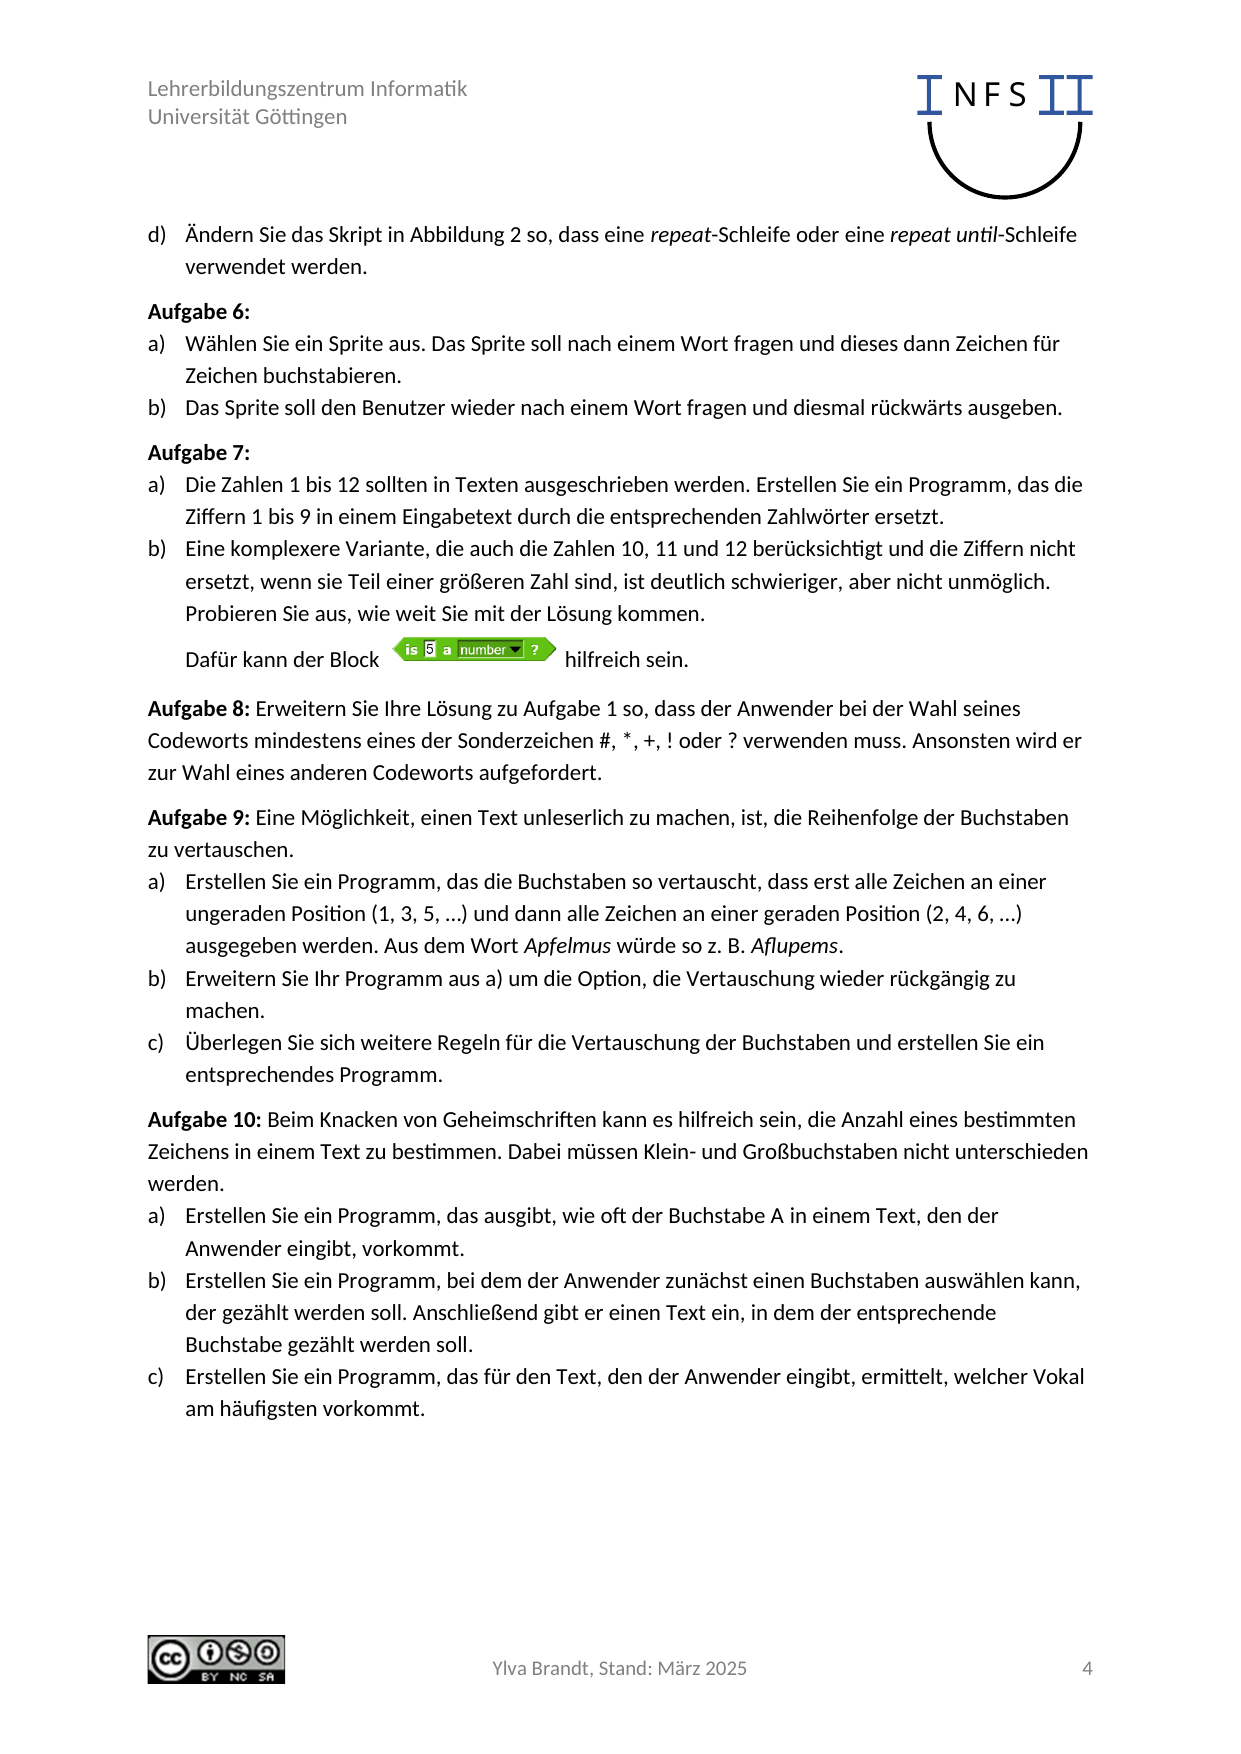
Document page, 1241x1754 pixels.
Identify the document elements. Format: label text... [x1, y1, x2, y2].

text Aufgabe 8: Erweitern Sie Ihre Lösung zu Aufgabe 1 so, dass der Anwender bei der Wahl seines Codeworts mindestens eines der Sonderzeichen #, *, +, ! oder ? verwenden muss. Ansonsten wird er zur Wahl eines anderen Codeworts aufgefordert. [148, 694, 1093, 786]
list Erstellen Sie ein Programm, bei dem der Anwender zunächst einen Buchstaben auswählen kann, der gezählt werden soll. Anschließend gibt er einen Text ein, in dem der entsprechende Buchstabe gezählt werden soll. [148, 1266, 1093, 1358]
picture [147, 1635, 286, 1684]
text Aufgabe 10: Beim Knacken von Geheimschriften kann es hilfreich sein, die Anzahl eines bestimmten Zeichens in einem Text zu bestimmen. Dabei müssen Klein- und Großbuchstaben nicht unterschieden werden. [148, 1105, 1093, 1197]
list Erweitern Sie Ihr Programm aus a) um die Option, die Vertauschung wieder rückgängig zu machen. [148, 964, 1093, 1024]
list Eine komplexere Variante, die auch die Zahlen 10, 11 und 12 berücksichtigt und die Ziffern nicht ersetzt, wenn sie Teil einer größeren Zahl sind, ist deutlich schwieriger, aber nicht unmöglich. Probieren Sie aus, wie weit Sie mit der Lösung kommen. Dafür kann der Block hilfreich sein. [148, 534, 1093, 673]
list Erstellen Sie ein Programm, das für den Text, den der Anwender eingibt, ermittelt, welcher Vokal am häufigsten vorkommt. [148, 1362, 1093, 1423]
text Aufgabe 6: [148, 297, 1093, 325]
text Aufgabe 9: Eine Möglichkeit, einen Text unleserlich zu machen, ist, die Reihenfolge der Buchstaben zu vertauschen. [148, 803, 1093, 863]
picture [384, 631, 560, 667]
text Aufgabe 7: [148, 438, 1093, 466]
list Ändern Sie das Skript in Abbildung 2 so, dass eine repeat-Schleife oder eine repeat until-Schleife verwendet werden. [148, 220, 1093, 280]
list Die Zahlen 1 bis 12 sollten in Texten ausgeschrieben werden. Erstellen Sie ein Programm, das die Ziffern 1 bis 9 in einem Eingabetext durch die entsprechenden Zahlwörter ersetzt. [148, 470, 1093, 530]
list Überlegen Sie sich weitere Regeln für die Vertauschung der Buchstaben und erstellen Sie ein entsprechendes Programm. [148, 1028, 1093, 1088]
list Das Sprite soll den Benutzer wieder nach einem Wort fragen und diesmal rückwärts ausgeben. [148, 393, 1093, 421]
list Wählen Sie ein Sprite aus. Das Sprite soll nach einem Wort fragen und dieses dann Zeichen für Zeichen buchstabieren. [148, 329, 1093, 389]
list Erstellen Sie ein Programm, das ausgibt, wie oft der Buchstabe A in einem Text, den der Anwender eingibt, vorkommt. [148, 1201, 1093, 1262]
list Erstellen Sie ein Programm, das die Buchstaben so vertauscht, dass erst alle Zeichen an einer ungeraden Position (1, 3, 5, …) und dann alle Zeichen an einer geraden Position (2, 4, 6, …) ausgegeben werden. Aus dem Wort Apfelmus würde so z. B. Aflupems. [148, 867, 1093, 959]
